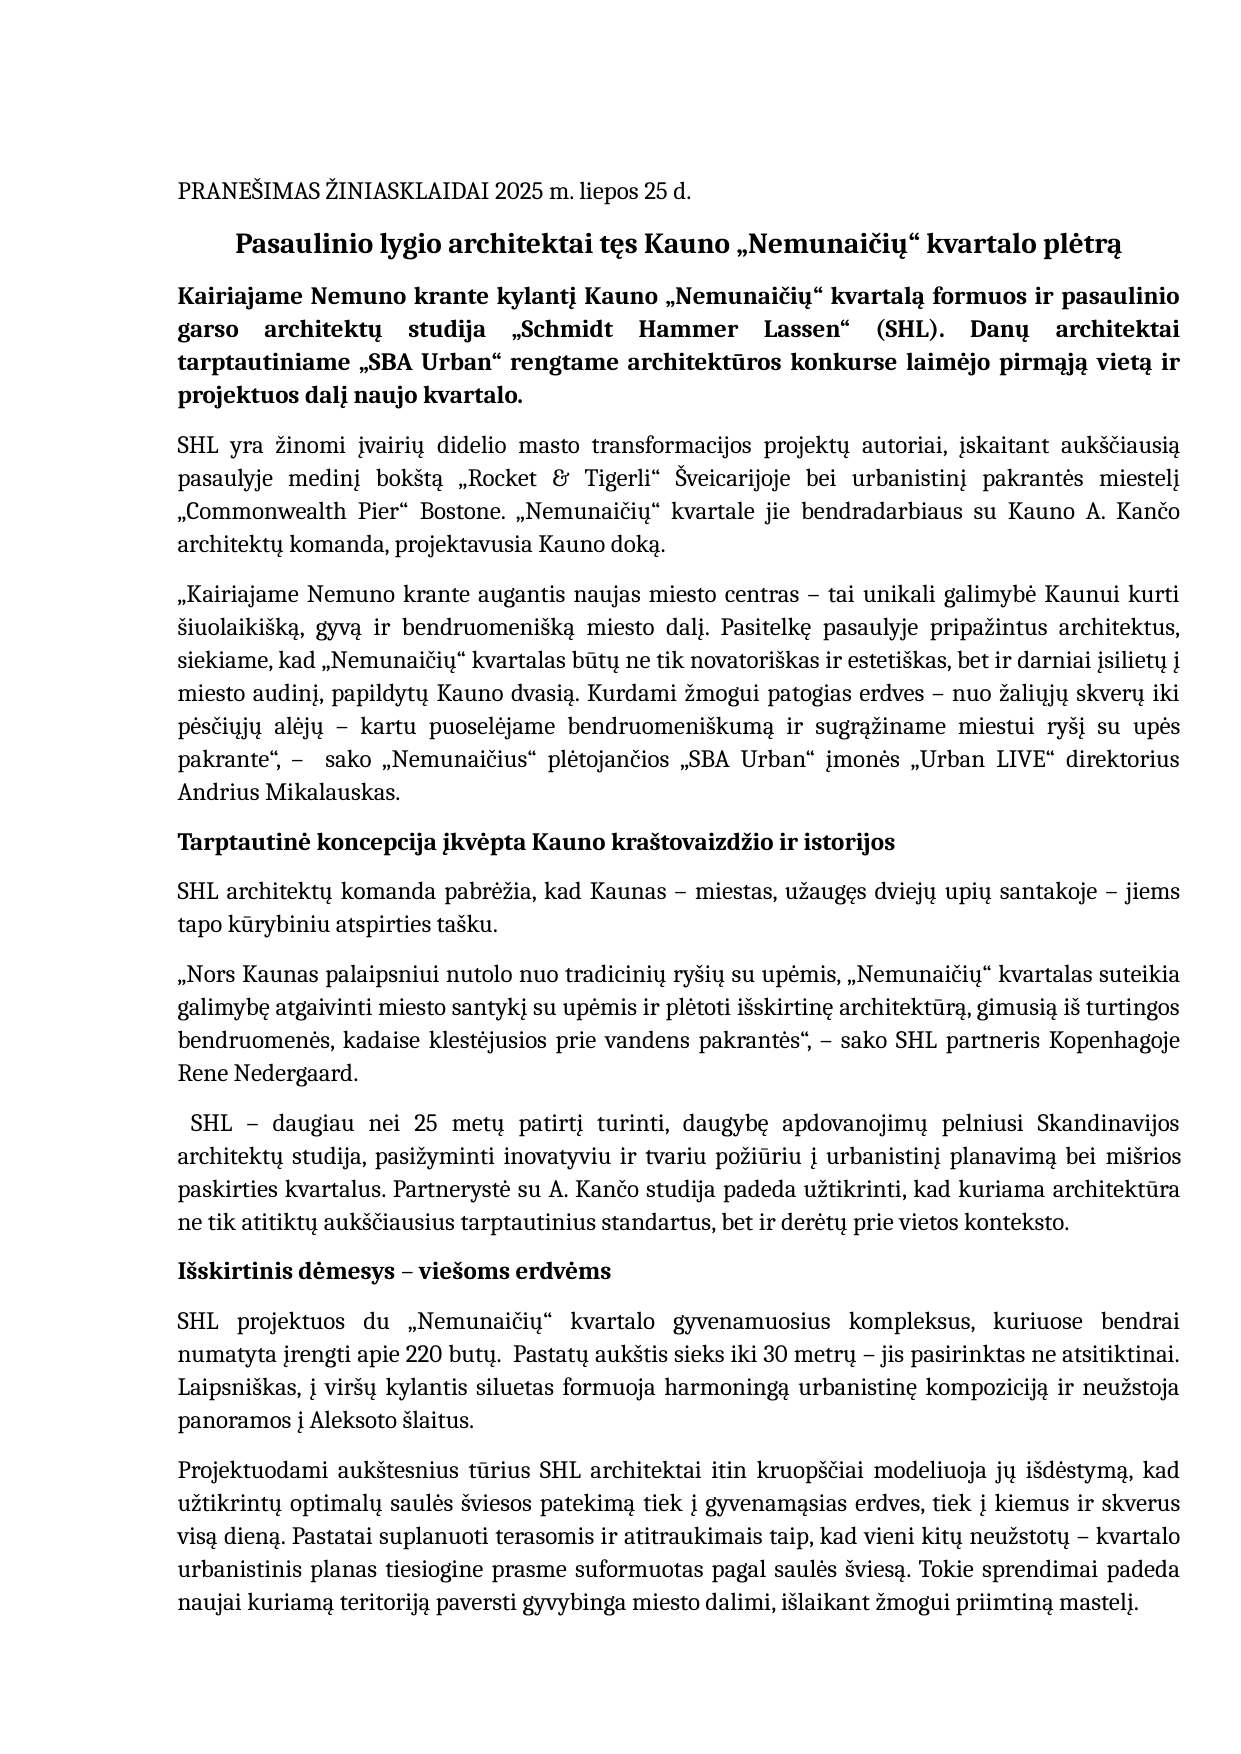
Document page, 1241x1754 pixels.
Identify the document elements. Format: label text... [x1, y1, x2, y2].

text Išskirtinis dėmesys – viešoms erdvėms [177, 1257, 1181, 1286]
text SHL projektuos du „Nemunaičių“ kvartalo gyvenamuosius kompleksus, kuriuose bendrai numatyta įrengti apie 220 butų. Pastatų aukštis sieks iki 30 metrų – jis pasirinktas ne atsitiktinai. Laipsniškas, į viršų kylantis siluetas formuoja harmoningą urbanistinę kompoziciją ir neužstoja panoramos į Aleksoto šlaitus. [177, 1307, 1181, 1435]
text „Nors Kaunas palaipsniui nutolo nuo tradicinių ryšių su upėmis, „Nemunaičių“ kvartalas suteikia galimybę atgaivinti miesto santykį su upėmis ir plėtoti išskirtinę architektūrą, gimusią iš turtingos bendruomenės, kadaise klestėjusios prie vandens pakrantės“, – sako SHL partneris Kopenhagoje Rene Nedergaard. [177, 960, 1181, 1088]
text Tarptautinė koncepcija įkvėpta Kauno kraštovaizdžio ir istorijos [177, 827, 1181, 856]
text SHL architektų komanda pabrėžia, kad Kaunas – miestas, užaugęs dviejų upių santakoje – jiems tapo kūrybiniu atspirties tašku. [177, 877, 1181, 939]
text Projektuodami aukštesnius tūrius SHL architektai itin kruopščiai modeliuoja jų išdėstymą, kad užtikrintų optimalų saulės šviesos patekimą tiek į gyvenamąsias erdves, tiek į kiemus ir skverus visą dieną. Pastatai suplanuoti terasomis ir atitraukimais taip, kad vieni kitų neužstotų – kvartalo urbanistinis planas tiesiogine prasme suformuotas pagal saulės šviesą. Tokie sprendimai padeda naujai kuriamą teritoriją paversti gyvybinga miesto dalimi, išlaikant žmogui priimtiną mastelį. [177, 1456, 1181, 1617]
text PRANEŠIMAS ŽINIASKLAIDAI 2025 m. liepos 25 d. [177, 177, 1181, 206]
text Pasaulinio lygio architektai tęs Kauno „Nemunaičių“ kvartalo plėtrą [177, 227, 1181, 260]
text SHL – daugiau nei 25 metų patirtį turinti, daugybę apdovanojimų pelniusi Skandinavijos architektų studija, pasižyminti inovatyviu ir tvariu požiūriu į urbanistinį planavimą bei mišrios paskirties kvartalus. Partnerystė su A. Kančo studija padeda užtikrinti, kad kuriama architektūra ne tik atitiktų aukščiausius tarptautinius standartus, bet ir derėtų prie vietos konteksto. [177, 1108, 1181, 1236]
text „Kairiajame Nemuno krante augantis naujas miesto centras – tai unikali galimybė Kaunui kurti šiuolaikišką, gyvą ir bendruomenišką miesto dalį. Pasitelkę pasaulyje pripažintus architektus, siekiame, kad „Nemunaičių“ kvartalas būtų ne tik novatoriškas ir estetiškas, bet ir darniai įsilietų į miesto audinį, papildytų Kauno dvasią. Kurdami žmogui patogias erdves – nuo žaliųjų skverų iki pėsčiųjų alėjų – kartu puoselėjame bendruomeniškumą ir sugrąžiname miestui ryšį su upės pakrante“, – sako „Nemunaičius“ plėtojančios „SBA Urban“ įmonės „Urban LIVE“ direktorius Andrius Mikalauskas. [177, 579, 1181, 806]
text Kairiajame Nemuno krante kylantį Kauno „Nemunaičių“ kvartalą formuos ir pasaulinio garso architektų studija „Schmidt Hammer Lassen“ (SHL). Danų architektai tarptautiniame „SBA Urban“ rengtame architektūros konkurse laimėjo pirmąją vietą ir projektuos dalį naujo kvartalo. [177, 282, 1181, 410]
text SHL yra žinomi įvairių didelio masto transformacijos projektų autoriai, įskaitant aukščiausią pasaulyje medinį bokštą „Rocket & Tigerli“ Šveicarijoje bei urbanistinį pakrantės miestelį „Commonwealth Pier“ Bostone. „Nemunaičių“ kvartale jie bendradarbiaus su Kauno A. Kančo architektų komanda, projektavusia Kauno doką. [177, 431, 1181, 559]
